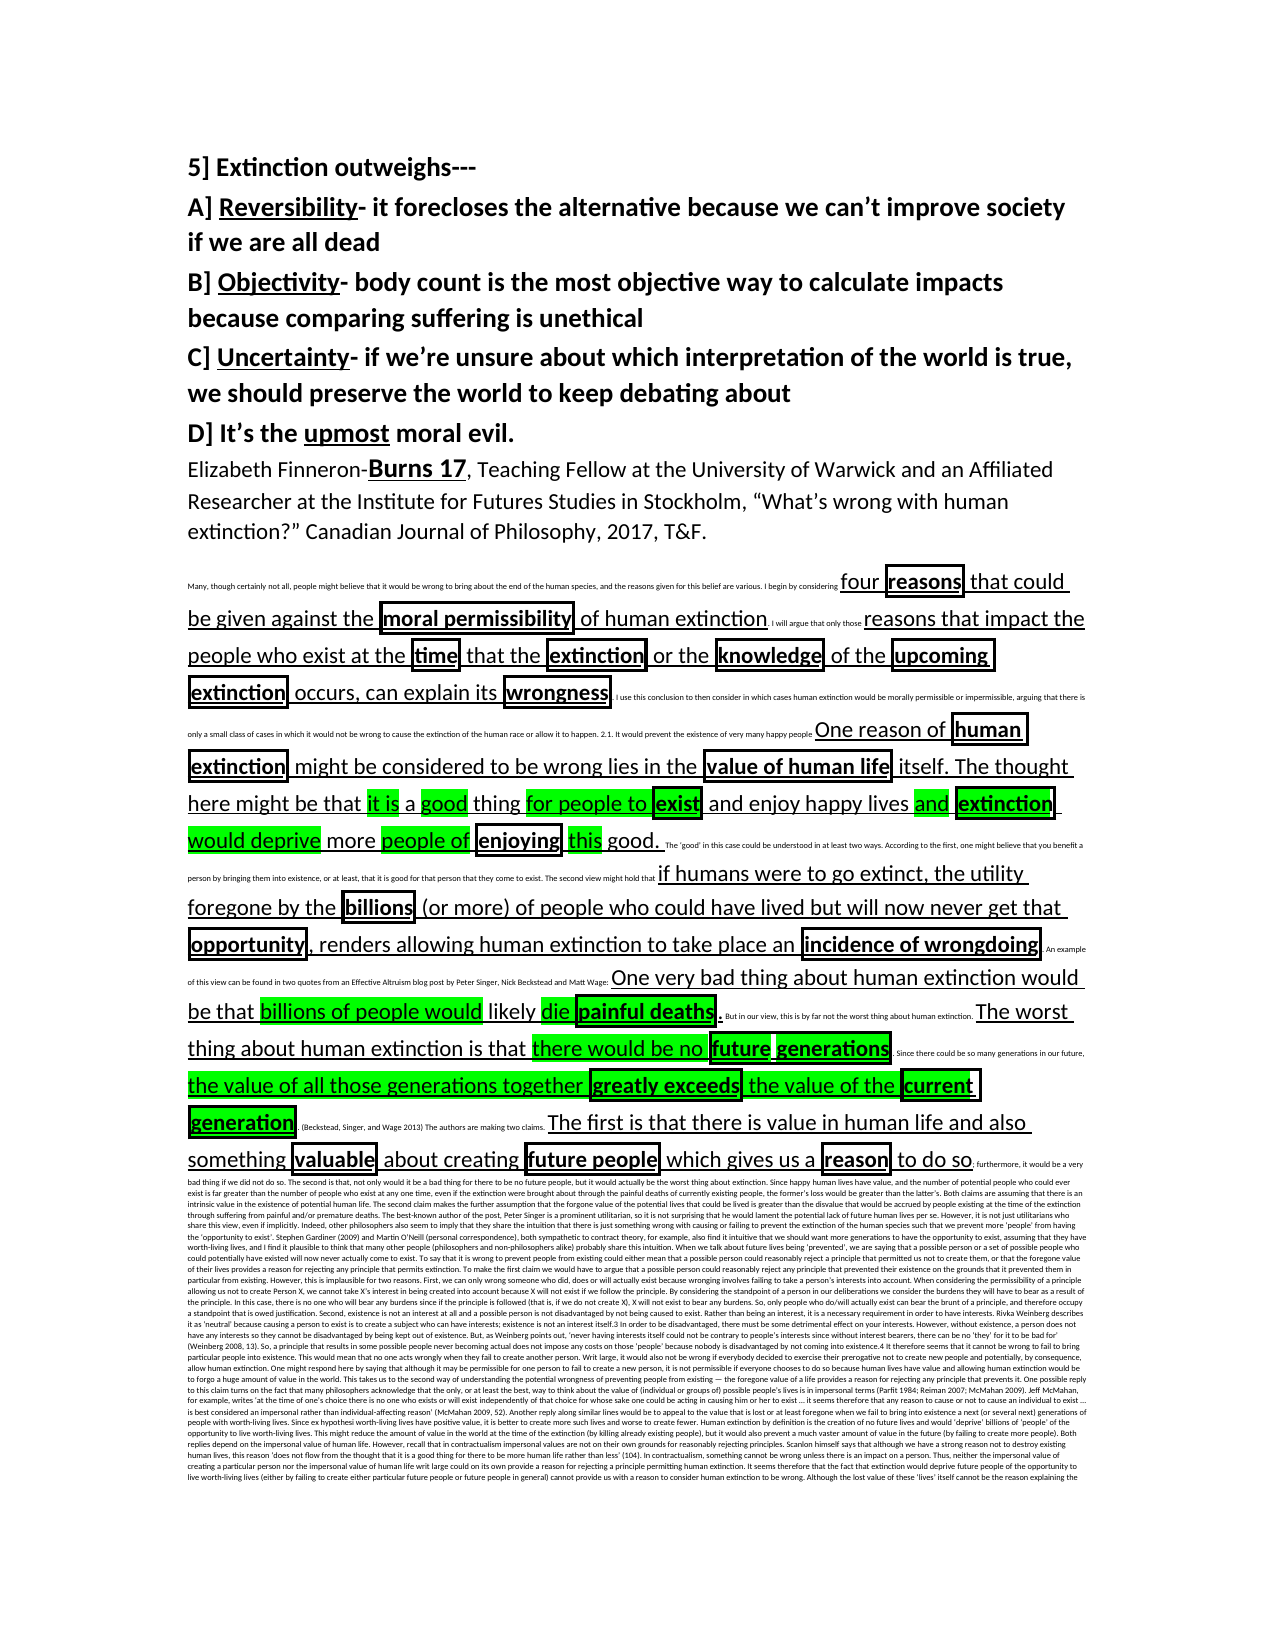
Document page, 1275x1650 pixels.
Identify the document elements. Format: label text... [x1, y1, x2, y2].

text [187, 564, 1087, 1483]
subtitle D] It’s the upmost moral evil. [187, 416, 1087, 449]
subtitle A] Reversibility- it forecloses the alternative because we can’t improve society if we are all dead [187, 190, 1087, 258]
subtitle 5] Extinction outweighs--- [187, 150, 1087, 183]
text Elizabeth Finneron-Burns 17, Teaching Fellow at the University of Warwick and an Affiliated Researcher at the Institute for Futures Studies in Stockholm, “What’s wrong with human extinction?” Canadian Journal of Philosophy, 2017, T&F. [187, 452, 1087, 545]
subtitle C] Uncertainty- if we’re unsure about which interpretation of the world is true, we should preserve the world to keep debating about [187, 341, 1087, 409]
subtitle B] Objectivity- body count is the most objective way to calculate impacts because comparing suffering is unethical [187, 265, 1087, 334]
